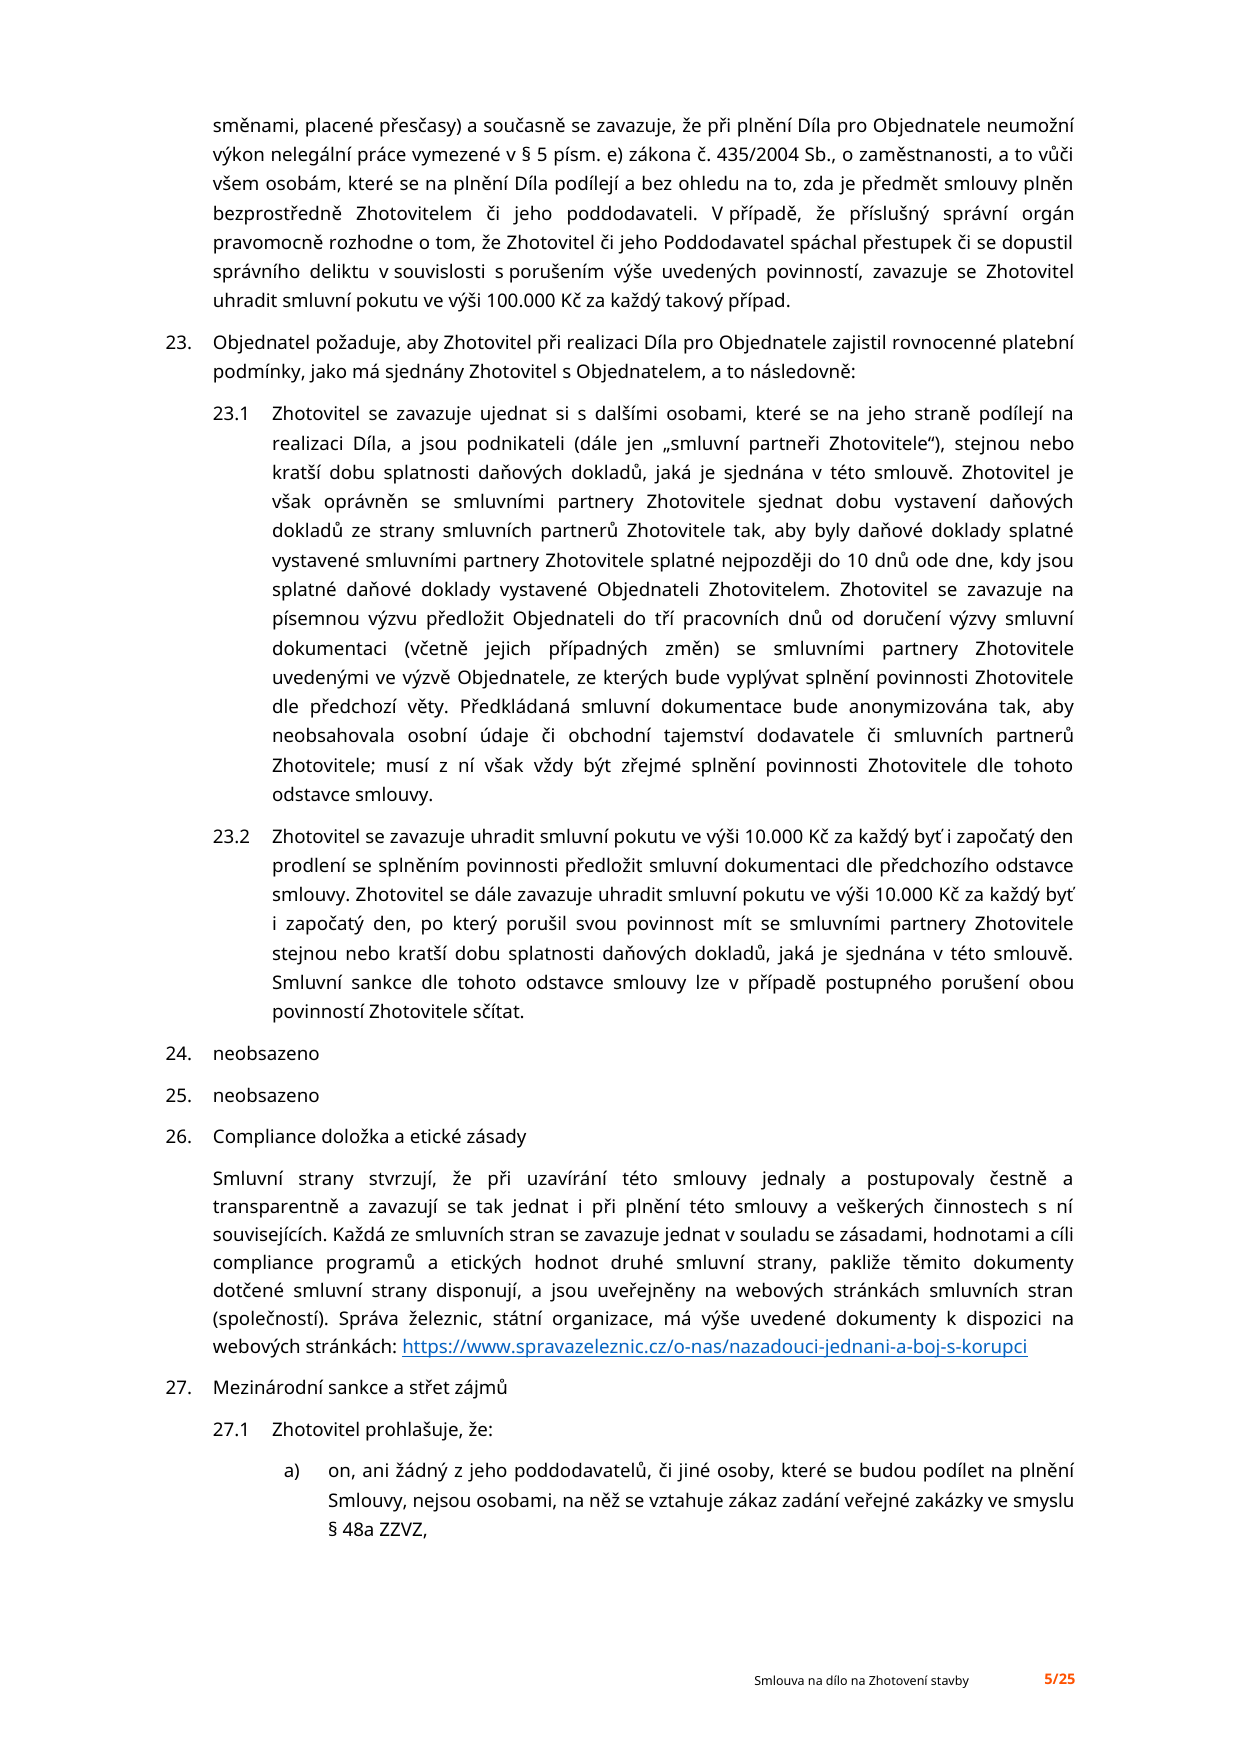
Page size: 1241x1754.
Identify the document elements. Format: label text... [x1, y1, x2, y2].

text neobsazeno [165, 1040, 1075, 1066]
text Zhotovitel prohlašuje, že: [213, 1416, 1075, 1442]
text neobsazeno [165, 1082, 1075, 1108]
text Mezinárodní sankce a střet zájmů [165, 1374, 1075, 1400]
text Zhotovitel se zavazuje ujednat si s dalšími osobami, které se na jeho straně podílejí na realizaci Díla, a jsou podnikateli (dále jen „smluvní partneři Zhotovitele“), stejnou nebo kratší dobu splatnosti daňových dokladů, jaká je sjednána v této smlouvě. Zhotovitel je však oprávněn se smluvními partnery Zhotovitele sjednat dobu vystavení daňových dokladů ze strany smluvních partnerů Zhotovitele tak, aby byly daňové doklady splatné vystavené smluvními partnery Zhotovitele splatné nejpozději do 10 dnů ode dne, kdy jsou splatné daňové doklady vystavené Objednateli Zhotovitelem. Zhotovitel se zavazuje na písemnou výzvu předložit Objednateli do tří pracovních dnů od doručení výzvy smluvní dokumentaci (včetně jejich případných změn) se smluvními partnery Zhotovitele uvedenými ve výzvě Objednatele, ze kterých bude vyplývat splnění povinnosti Zhotovitele dle předchozí věty. Předkládaná smluvní dokumentace bude anonymizována tak, aby neobsahovala osobní údaje či obchodní tajemství dodavatele či smluvních partnerů Zhotovitele; musí z ní však vždy být zřejmé splnění povinnosti Zhotovitele dle tohoto odstavce smlouvy. [213, 401, 1075, 807]
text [165, 112, 1075, 313]
text Compliance doložka a etické zásady [165, 1124, 1075, 1149]
text on, ani žádný z jeho poddodavatelů, či jiné osoby, které se budou podílet na plnění Smlouvy, nejsou osobami, na něž se vztahuje zákaz zadání veřejné zakázky ve smyslu § 48a ZZVZ, [283, 1458, 1075, 1542]
text Objednatel požaduje, aby Zhotovitel při realizaci Díla pro Objednatele zajistil rovnocenné platební podmínky, jako má sjednány Zhotovitel s Objednatelem, a to následovně: [165, 329, 1075, 384]
text Smluvní strany stvrzují, že při uzavírání této smlouvy jednaly a postupovaly čestně a transparentně a zavazují se tak jednat i při plnění této smlouvy a veškerých činnostech s ní souvisejících. Každá ze smluvních stran se zavazuje jednat v souladu se zásadami, hodnotami a cíli compliance programů a etických hodnot druhé smluvní strany, pakliže těmito dokumenty dotčené smluvní strany disponují, a jsou uveřejněny na webových stránkách smluvních stran (společností). Správa železnic, státní organizace, má výše uvedené dokumenty k dispozici na webových stránkách: https://www.spravazeleznic.cz/o-nas/nazadouci-jednani-a-boj-s-korupci [213, 1166, 1075, 1359]
text Zhotovitel se zavazuje uhradit smluvní pokutu ve výši 10.000 Kč za každý byť i započatý den prodlení se splněním povinnosti předložit smluvní dokumentaci dle předchozího odstavce smlouvy. Zhotovitel se dále zavazuje uhradit smluvní pokutu ve výši 10.000 Kč za každý byť i započatý den, po který porušil svou povinnost mít se smluvními partnery Zhotovitele stejnou nebo kratší dobu splatnosti daňových dokladů, jaká je sjednána v této smlouvě. Smluvní sankce dle tohoto odstavce smlouvy lze v případě postupného porušení obou povinností Zhotovitele sčítat. [213, 823, 1075, 1024]
